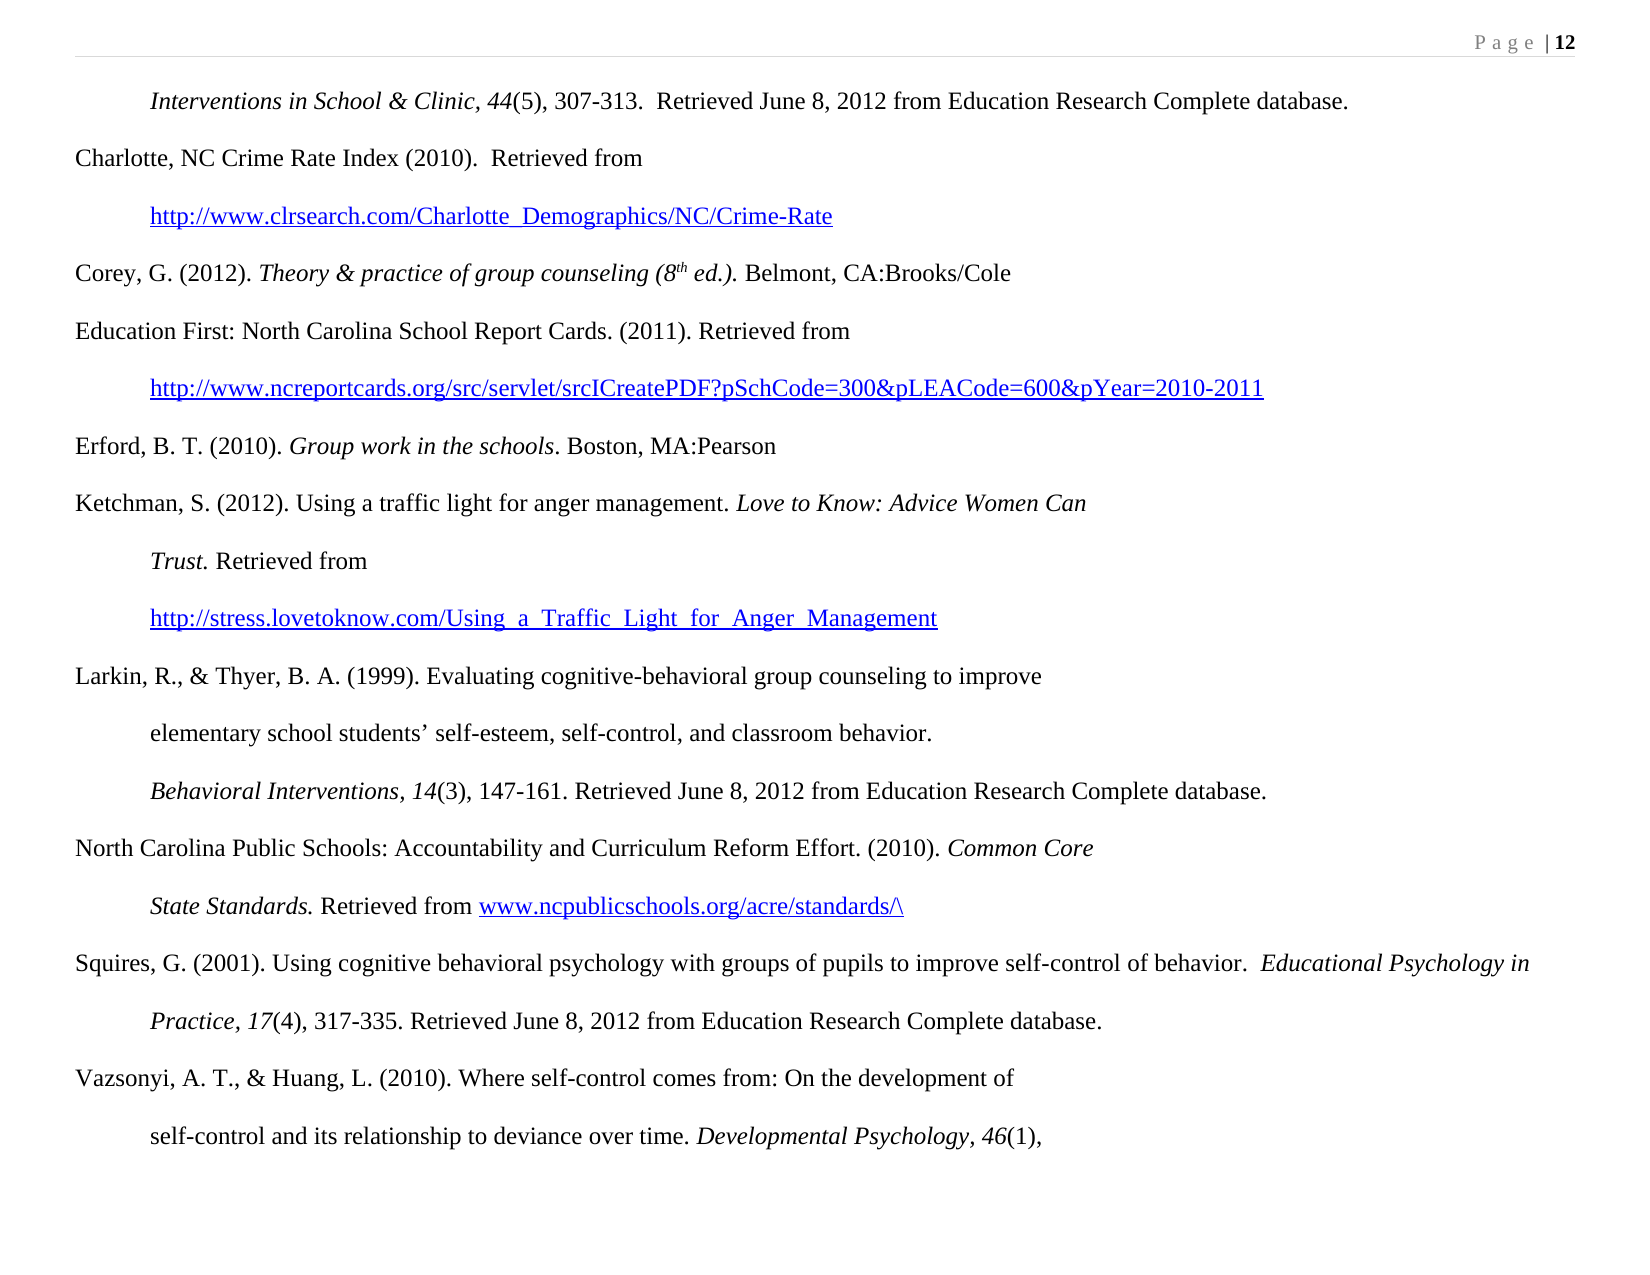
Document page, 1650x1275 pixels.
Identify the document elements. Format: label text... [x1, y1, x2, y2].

text Interventions in School & Clinic, 44(5), 307-313. Retrieved June 8, 2012 from Education Research Complete database. [150, 86, 1575, 115]
text Larkin, R., & Thyer, B. A. (1999). Evaluating cognitive-behavioral group counseling to improve [75, 661, 1575, 690]
text Trust. Retrieved from [75, 546, 1575, 575]
text Squires, G. (2001). Using cognitive behavioral psychology with groups of pupils to improve self- control of behavior. Educational Psychology in Practice, 17(4), 317-335. Retrieved June 8, 2012 from Education Research Complete database. [75, 948, 1575, 1035]
text elementary school students’ self-esteem, self-control, and classroom behavior. [75, 718, 1575, 747]
text Ketchman, S. (2012). Using a traffic light for anger management. Love to Know: Advice Women Can [75, 488, 1575, 517]
text Corey, G. (2012). Theory & practice of group counseling (8th ed.). Belmont, CA:Brooks/Cole [75, 258, 1575, 287]
text State Standards. Retrieved from www.ncpublicschools.org/acre/standards/\ [150, 891, 1575, 920]
text Erford, B. T. (2010). Group work in the schools. Boston, MA:Pearson [75, 431, 1575, 460]
text Vazsonyi, A. T., & Huang, L. (2010). Where self-control comes from: On the development of [75, 1063, 1575, 1092]
text Charlotte, NC Crime Rate Index (2010). Retrieved from [75, 143, 1575, 172]
text Behavioral Interventions, 14(3), 147-161. Retrieved June 8, 2012 from Education Research Complete database. [150, 776, 1575, 805]
text North Carolina Public Schools: Accountability and Curriculum Reform Effort. (2010). Common Core [75, 833, 1575, 862]
text http://stress.lovetoknow.com/Using_a_Traffic_Light_for_Anger_Management [75, 603, 1575, 632]
text Education First: North Carolina School Report Cards. (2011). Retrieved from [75, 316, 1575, 345]
text http://www.clrsearch.com/Charlotte_Demographics/NC/Crime-Rate [75, 201, 1575, 230]
text self-control and its relationship to deviance over time. Developmental Psychology, 46(1), [75, 1121, 1575, 1150]
text http://www.ncreportcards.org/src/servlet/srcICreatePDF?pSchCode=300&pLEACode=600&pYear=2010-2011 [150, 373, 1575, 402]
